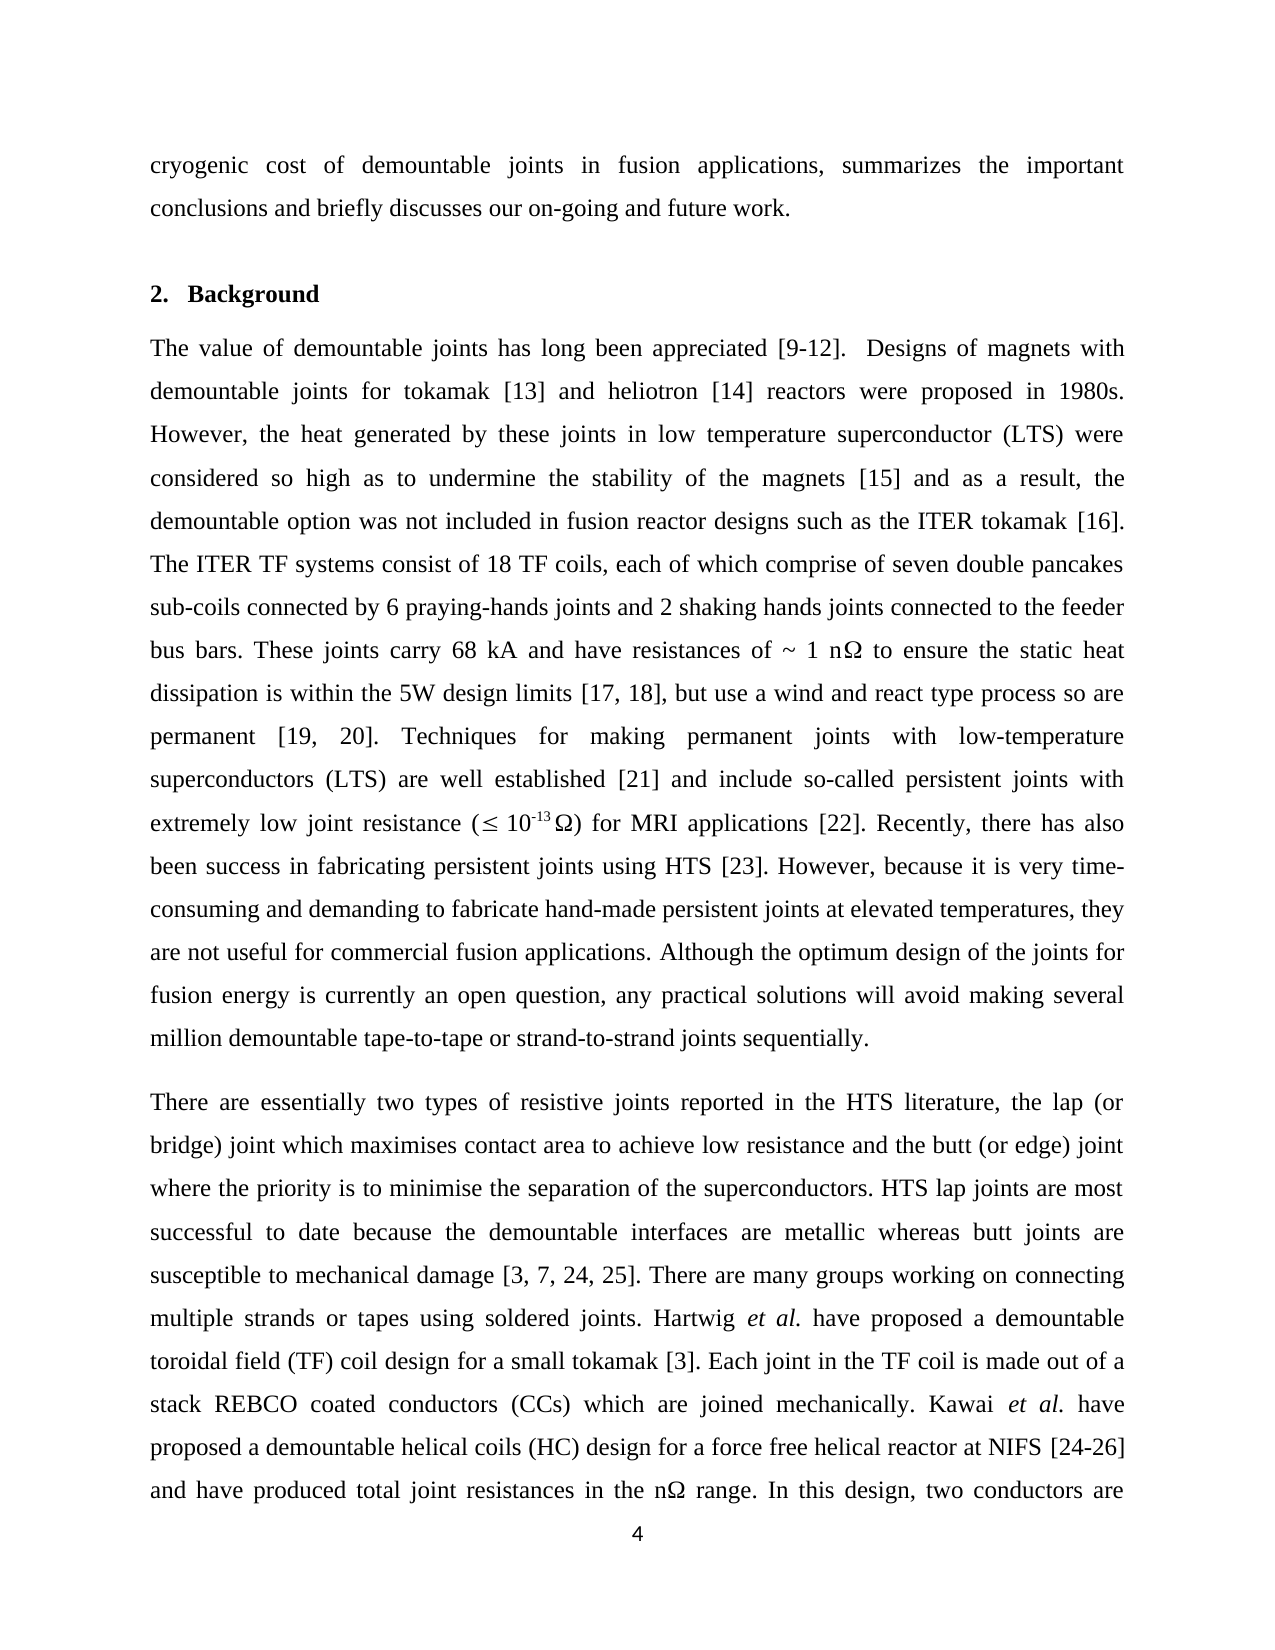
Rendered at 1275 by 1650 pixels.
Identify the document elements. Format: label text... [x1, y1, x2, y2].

text The value of demountable joints has long been appreciated [9-12]. Designs of magnets with demountable joints for tokamak [13] and heliotron [14] reactors were proposed in 1980s. However, the heat generated by these joints in low temperature superconductor (LTS) were considered so high as to undermine the stability of the magnets [15] and as a result, the demountable option was not included in fusion reactor designs such as the ITER tokamak [16]. The ITER TF systems consist of 18 TF coils, each of which comprise of seven double pancakes sub-coils connected by 6 praying-hands joints and 2 shaking hands joints connected to the feeder bus bars. These joints carry 68 kA and have resistances of ~ 1 n to ensure the static heat dissipation is within the 5W design limits [17, 18], but use a wind and react type process so are permanent [19, 20]. Techniques for making permanent joints with low-temperature superconductors (LTS) are well established [21] and include so-called persistent joints with extremely low joint resistance ( 10-13 Ω) for MRI applications [22]. Recently, there has also been success in fabricating persistent joints using HTS [23]. However, because it is very time-consuming and demanding to fabricate hand-made persistent joints at elevated temperatures, they are not useful for commercial fusion applications. Although the optimum design of the joints for fusion energy is currently an open question, any practical solutions will avoid making several million demountable tape-to-tape or strand-to-strand joints sequentially. [150, 333, 1125, 1052]
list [150, 150, 1125, 222]
list Background [150, 279, 1125, 308]
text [150, 1087, 1125, 1504]
